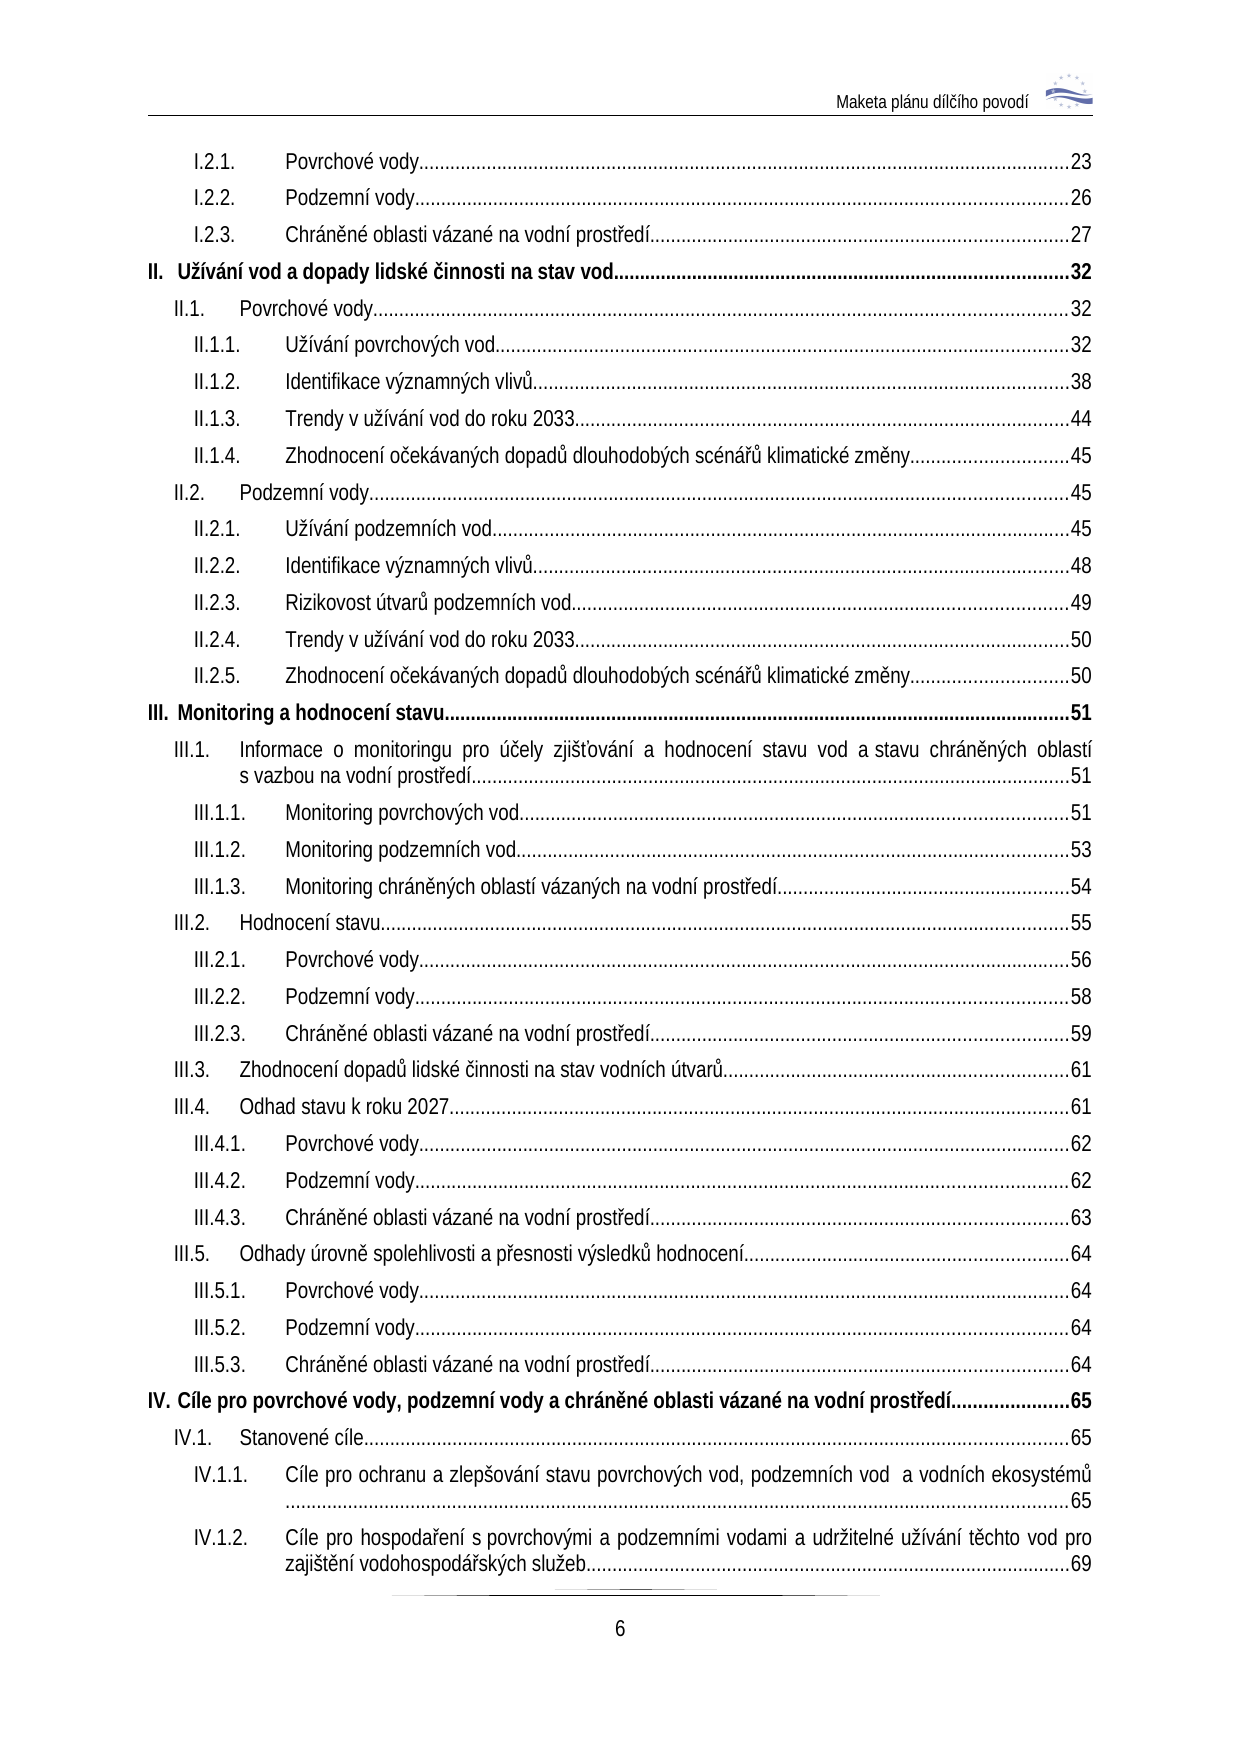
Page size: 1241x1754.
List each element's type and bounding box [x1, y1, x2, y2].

picture [1045, 73, 1093, 109]
